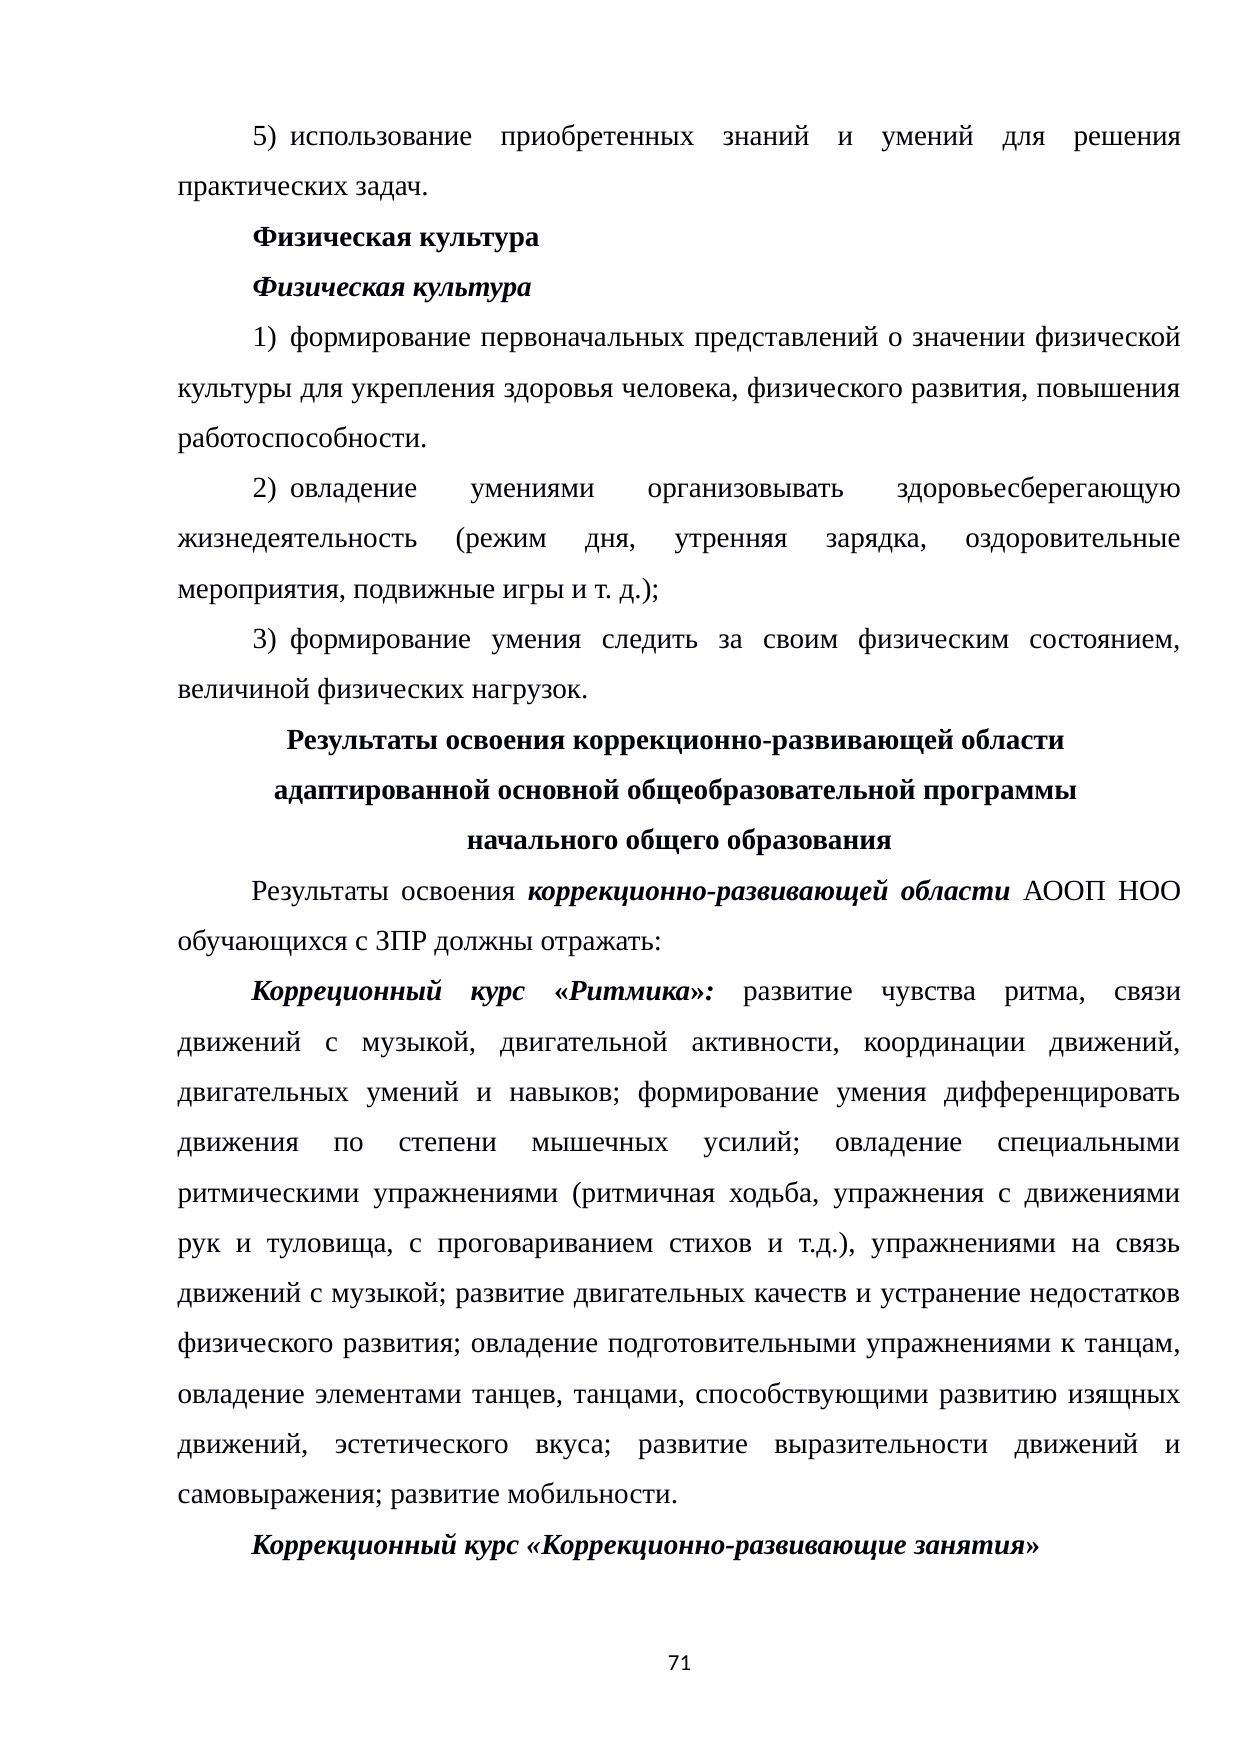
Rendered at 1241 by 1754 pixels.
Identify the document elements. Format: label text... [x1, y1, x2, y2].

list овладение умениями организовывать здоровьесберегающую жизнедеятельность (режим дня, утренняя зарядка, оздоровительные мероприятия, подвижные игры и т. д.); [177, 470, 1181, 604]
text Коррекционный курс «Коррекционно-развивающие занятия» [177, 1527, 1181, 1560]
list использование приобретенных знаний и умений для решения практических задач. [177, 118, 1181, 202]
text Результаты освоения коррекционно-развивающей области АООП НОО обучающихся с ЗПР должны отражать: [177, 873, 1181, 957]
text Физическая культура [177, 269, 1181, 303]
list формирование умения следить за своим физическим состоянием, величиной физических нагрузок. [177, 621, 1181, 705]
list формирование первоначальных представлений о значении физической культуры для укрепления здоровья человека, физического развития, повышения работоспособности. [177, 319, 1181, 453]
text Результаты освоения коррекционно-развивающей области адаптированной основной общеобразовательной программы начального общего образования [177, 722, 1181, 856]
text Корреционный курс «Ритмика»: развитие чувства ритма, связи движений с музыкой, двигательной активности, координации движений, двигательных умений и навыков; формирование умения дифференцировать движения по степени мышечных усилий; овладение специальными ритмическими упражнениями (ритмичная ходьба, упражнения с движениями рук и туловища, с проговариванием стихов и т.д.), упражнениями на связь движений с музыкой; развитие двигательных качеств и устранение недостатков физического развития; овладение подготовительными упражнениями к танцам, овладение элементами танцев, танцами, способствующими развитию изящных движений, эстетического вкуса; развитие выразительности движений и самовыражения; развитие мобильности. [177, 973, 1181, 1510]
text Физическая культура [177, 219, 1181, 252]
